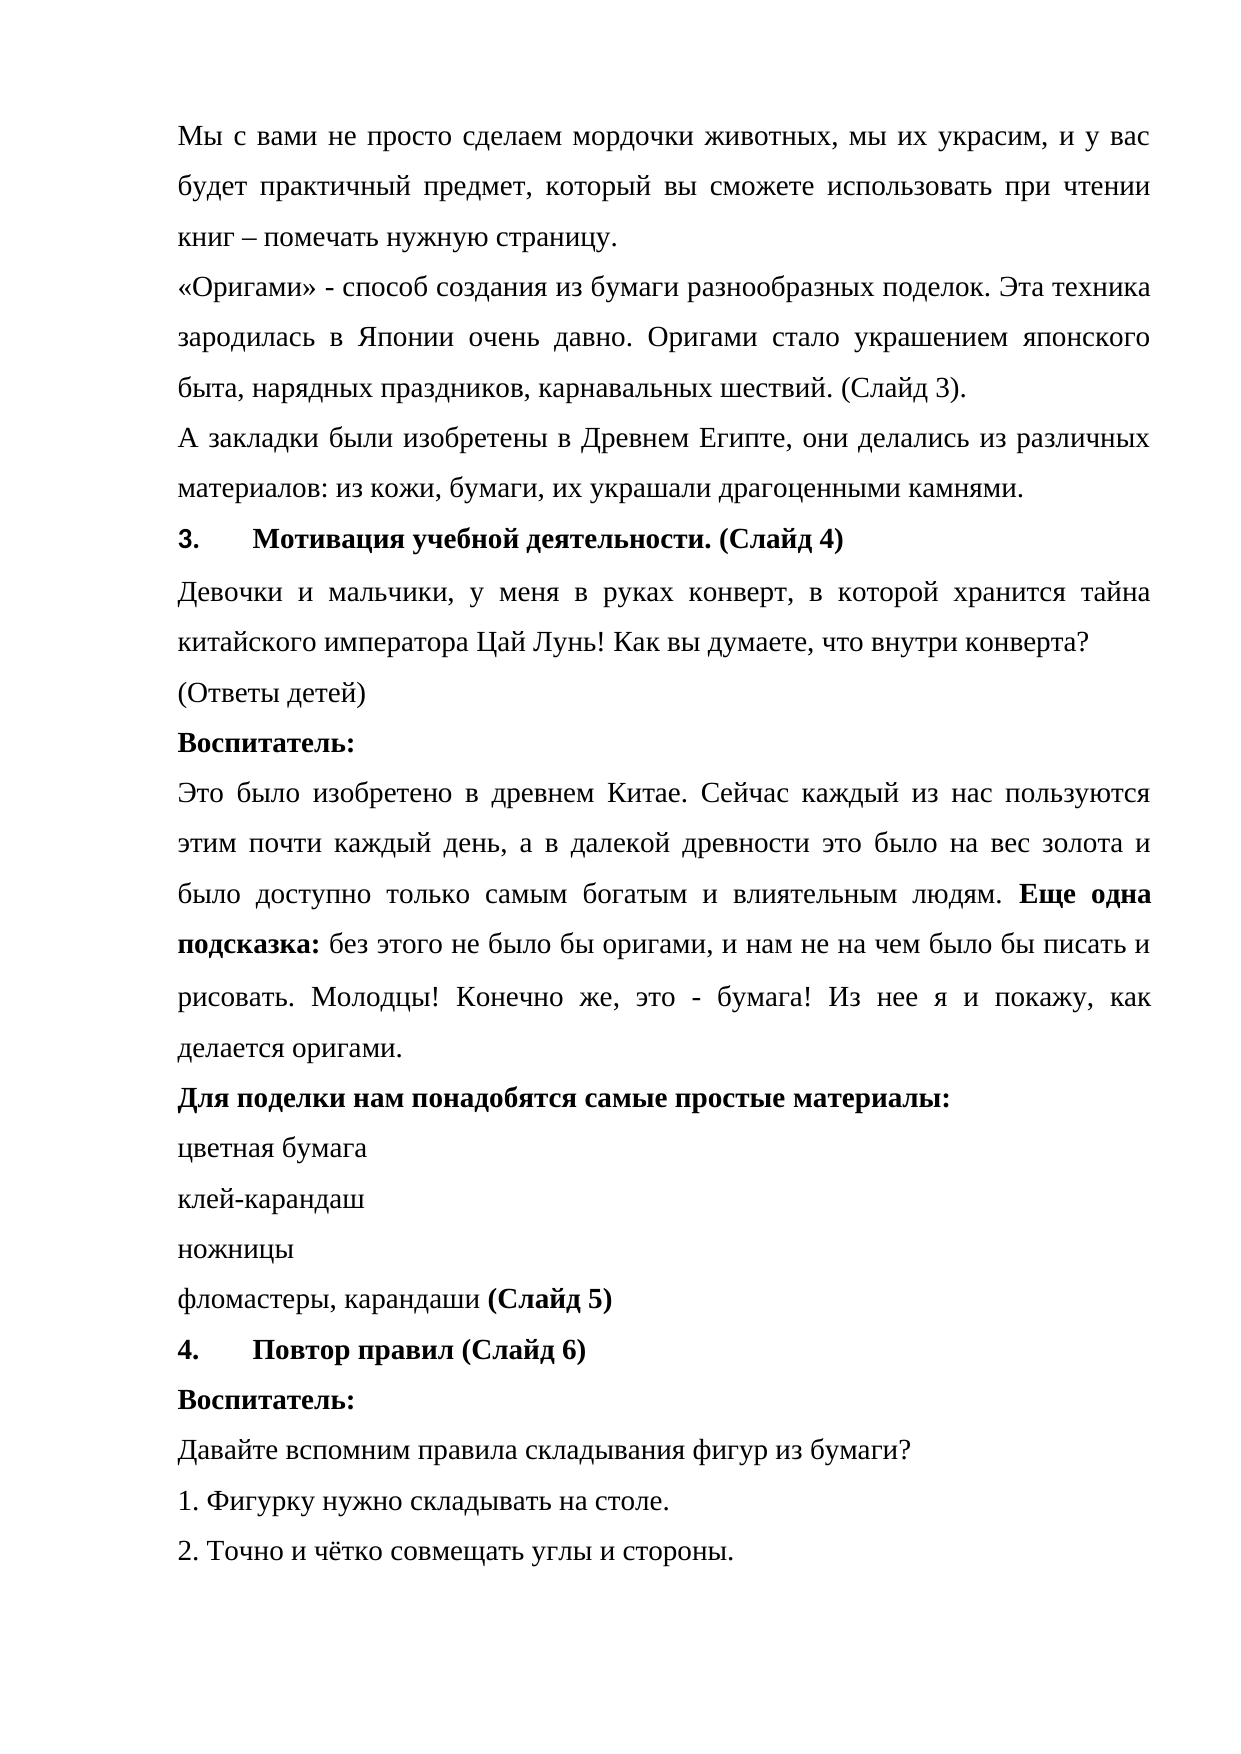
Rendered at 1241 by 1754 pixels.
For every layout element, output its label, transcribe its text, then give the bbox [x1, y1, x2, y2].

text А закладки были изобретены в Древнем Египте, они делались из различных материалов: из кожи, бумаги, их украшали драгоценными камнями. [177, 420, 1152, 504]
text Это было изобретено в древнем Китае. Сейчас каждый из нас пользуются этим почти каждый день, а в далекой древности это было на вес золота и было доступно только самым богатым и влиятельным людям. Еще одна подсказка: без этого не было бы оригами, и нам не на чем было бы писать и рисовать. Молодцы! Конечно же, это - бумага! Из нее я и покажу, как делается оригами. [177, 775, 1152, 1063]
text Мы с вами не просто сделаем мордочки животных, мы их украсим, и у вас будет практичный предмет, который вы сможете использовать при чтении книг – помечать нужную страницу. [177, 118, 1152, 252]
text (Ответы детей) [177, 675, 1152, 708]
text «Оригами» - способ создания из бумаги разнообразных поделок. Эта техника зародилась в Японии очень давно. Оригами стало украшением японского быта, нарядных праздников, карнавальных шествий. (Слайд 3). [177, 269, 1152, 403]
list Мотивация учебной деятельности. (Слайд 4) [177, 521, 1152, 556]
text Давайте вспомним правила складывания фигур из бумаги? [177, 1432, 1152, 1466]
text Девочки и мальчики, у меня в руках конверт, в которой хранится тайна китайского императора Цай Лунь! Как вы думаете, что внутри конверта? [177, 574, 1152, 658]
text Для поделки нам понадобятся самые простые материалы: цветная бумага клей-карандаш ножницы фломастеры, карандаши (Слайд 5) [177, 1080, 1152, 1315]
text 1. Фигурку нужно складывать на столе. [177, 1483, 1152, 1516]
text Воспитатель: [177, 725, 1152, 758]
text 2. Точно и чётко совмещать углы и стороны. [177, 1533, 1152, 1567]
text Воспитатель: [177, 1382, 1152, 1416]
list Повтор правил (Слайд 6) [177, 1332, 1152, 1365]
